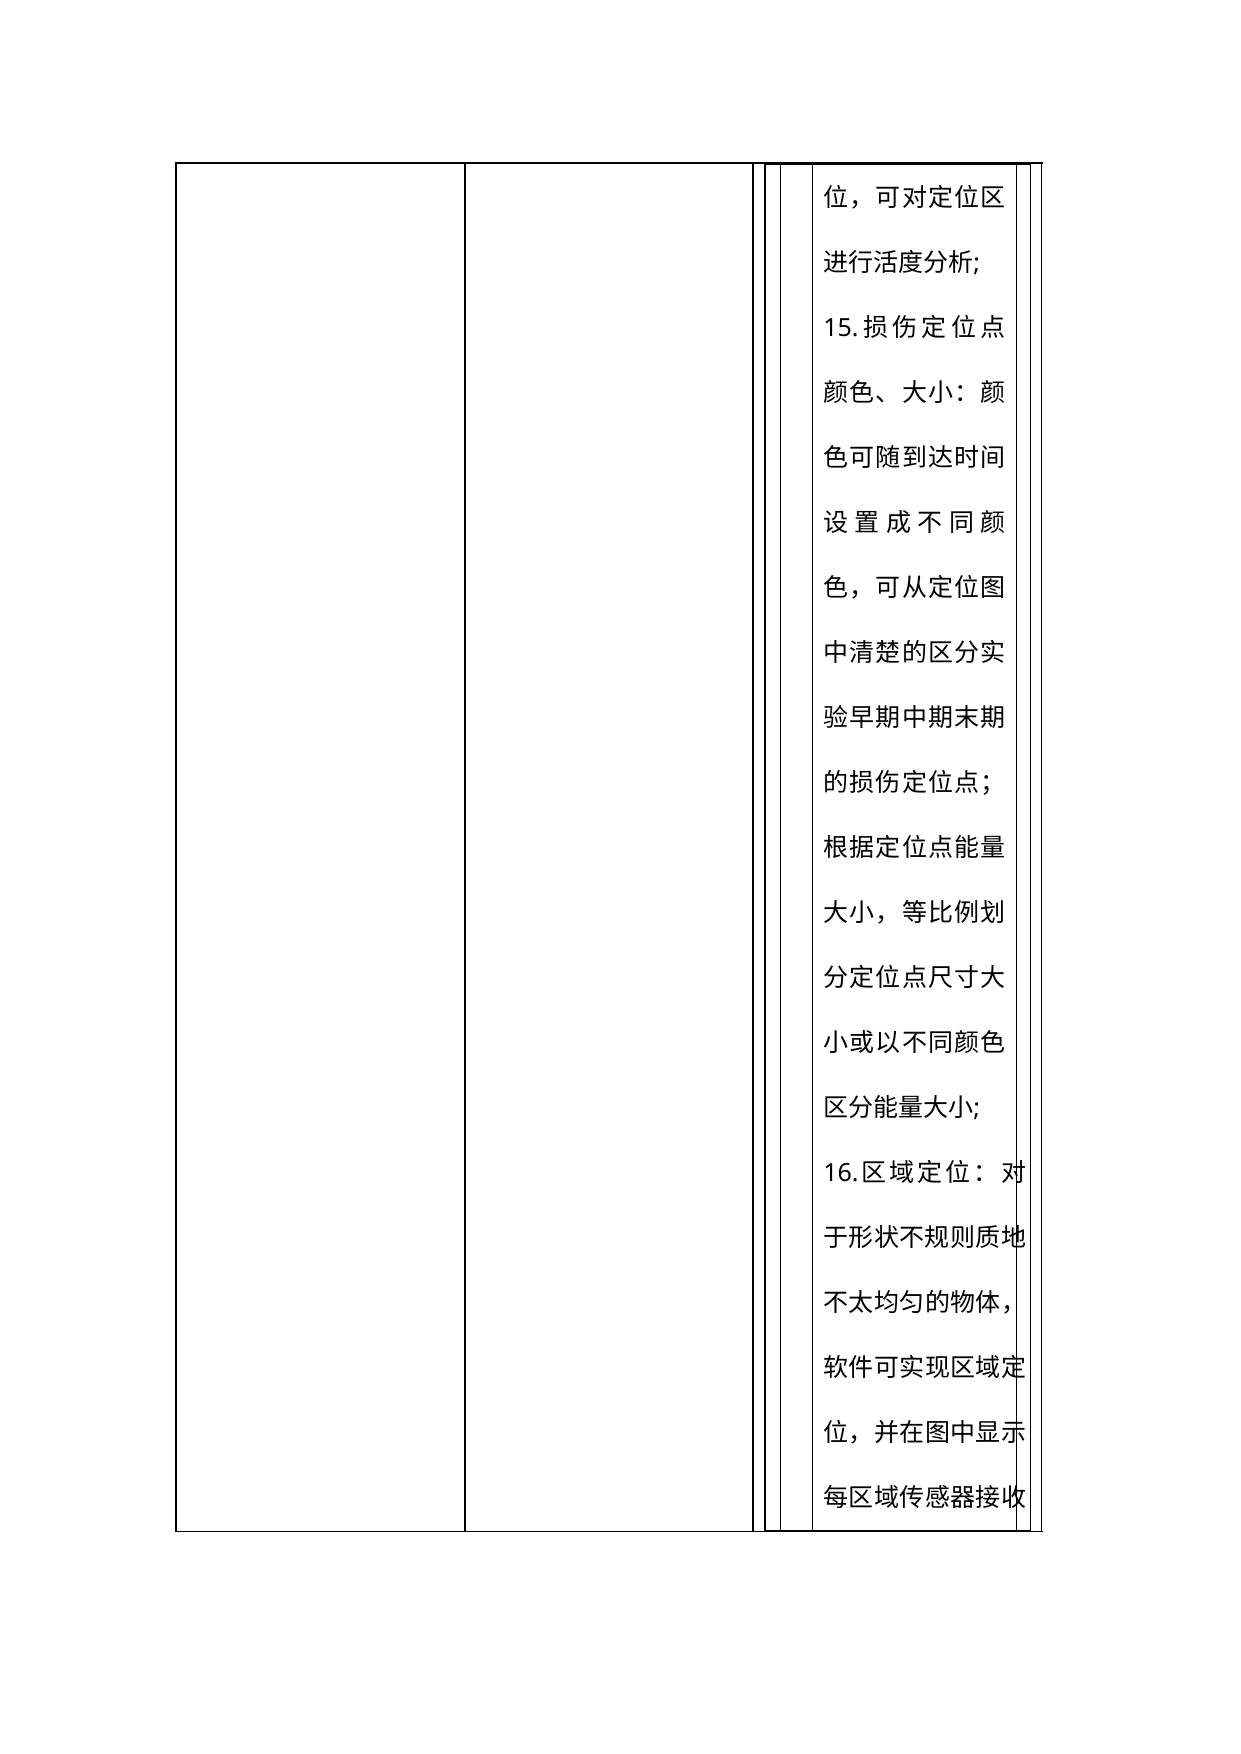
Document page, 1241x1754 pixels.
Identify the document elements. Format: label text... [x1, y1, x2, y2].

table_cell [466, 164, 752, 1531]
table_cell [781, 165, 812, 1530]
table_cell [766, 165, 780, 1530]
table_cell [813, 165, 1016, 1530]
table_cell [1031, 164, 1041, 1531]
table_cell [1017, 165, 1030, 1530]
table_cell 1 [177, 164, 464, 1531]
table_cell [754, 164, 764, 1531]
